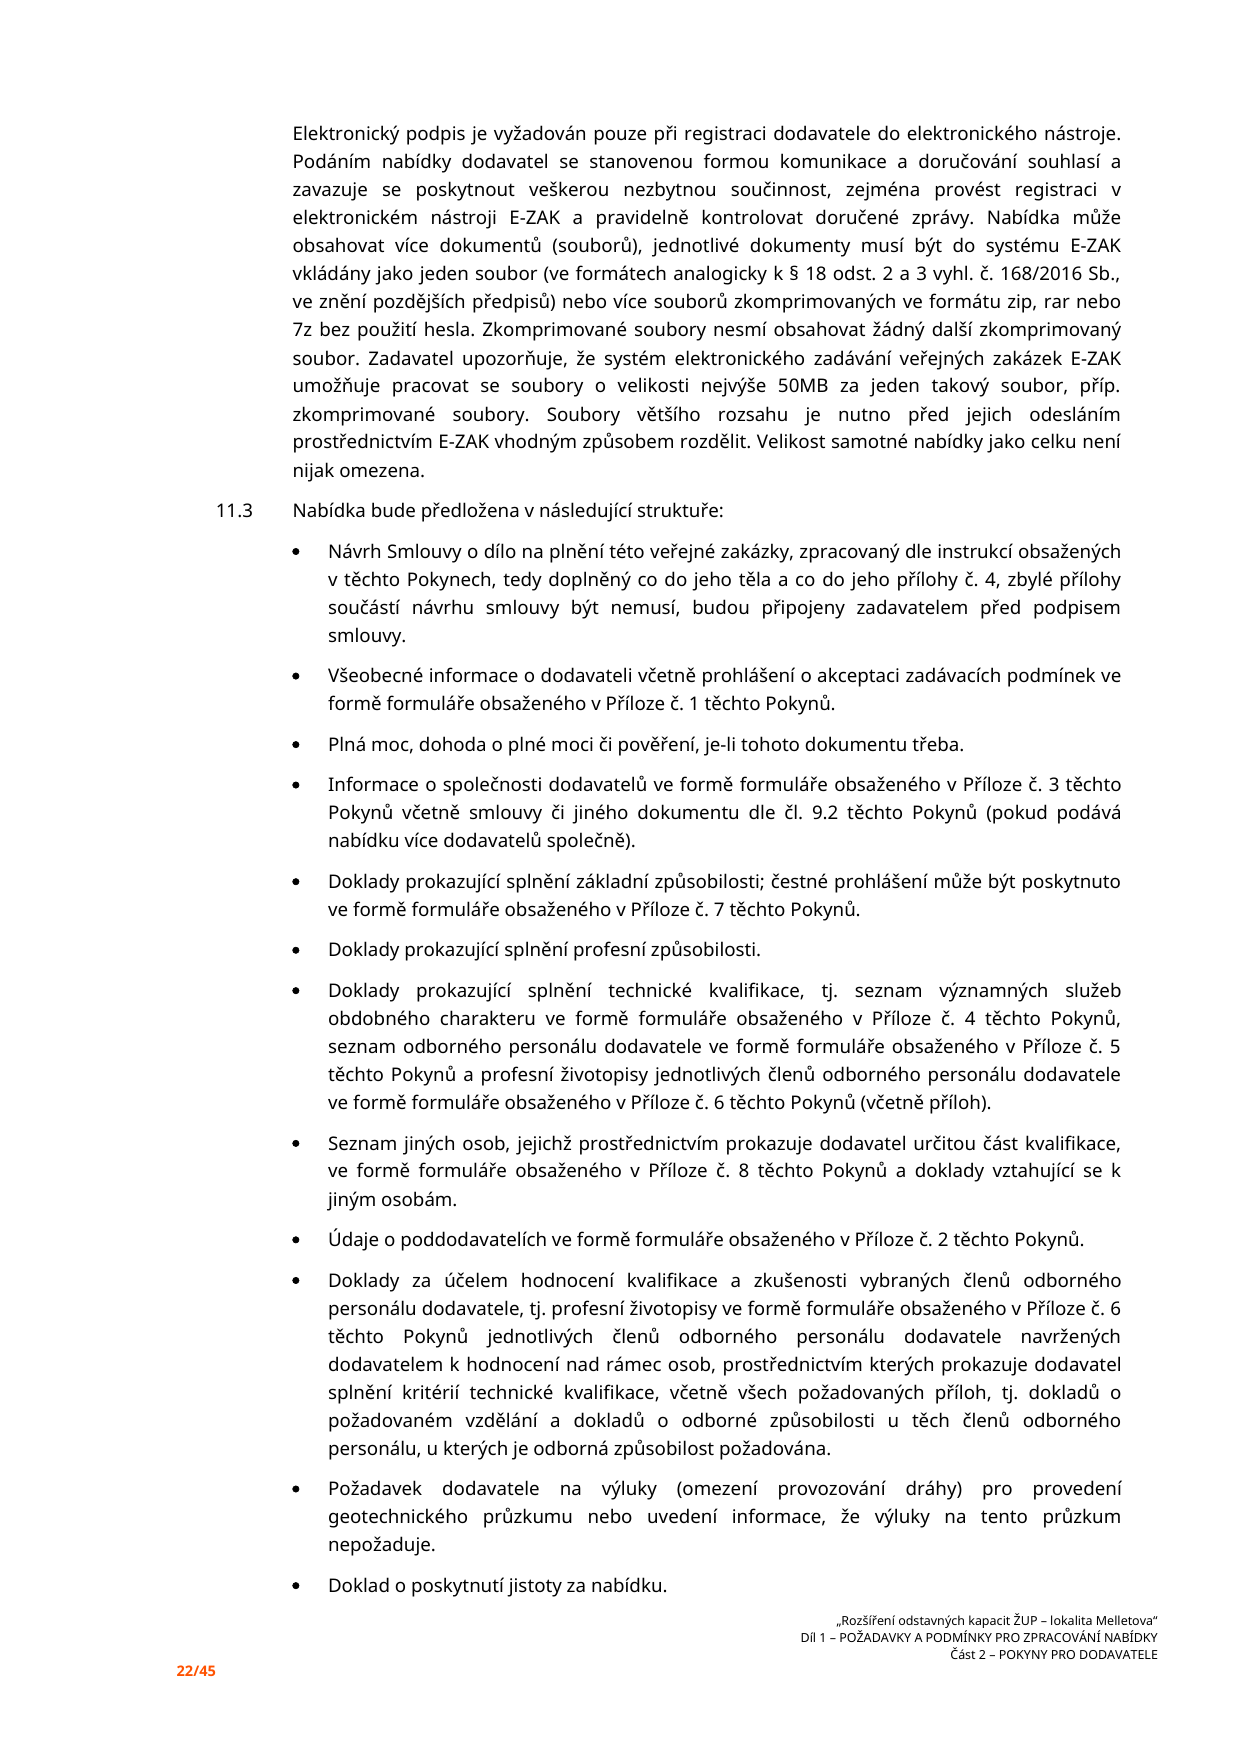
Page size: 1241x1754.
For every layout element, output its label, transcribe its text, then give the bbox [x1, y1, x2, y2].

text Údaje o poddodavatelích ve formě formuláře obsaženého v Příloze č. 2 těchto Pokynů. [292, 1226, 1122, 1252]
text Požadavek dodavatele na výluky (omezení provozování dráhy) pro provedení geotechnického průzkumu nebo uvedení informace, že výluky na tento průzkum nepožaduje. [292, 1476, 1122, 1557]
text Plná moc, dohoda o plné moci či pověření, je-li tohoto dokumentu třeba. [292, 731, 1122, 757]
text Informace o společnosti dodavatelů ve formě formuláře obsaženého v Příloze č. 3 těchto Pokynů včetně smlouvy či jiného dokumentu dle čl. 9.2 těchto Pokynů (pokud podává nabídku více dodavatelů společně). [292, 772, 1122, 853]
text Nabídka bude předložena v následující struktuře: [216, 497, 1122, 523]
text Všeobecné informace o dodavateli včetně prohlášení o akceptaci zadávacích podmínek ve formě formuláře obsaženého v Příloze č. 1 těchto Pokynů. [292, 662, 1122, 716]
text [216, 121, 1122, 482]
text Doklady prokazující splnění základní způsobilosti; čestné prohlášení může být poskytnuto ve formě formuláře obsaženého v Příloze č. 7 těchto Pokynů. [292, 868, 1122, 922]
text Doklad o poskytnutí jistoty za nabídku. [292, 1572, 1122, 1598]
text Doklady prokazující splnění technické kvalifikace, tj. seznam významných služeb obdobného charakteru ve formě formuláře obsaženého v Příloze č. 4 těchto Pokynů, seznam odborného personálu dodavatele ve formě formuláře obsaženého v Příloze č. 5 těchto Pokynů a profesní životopisy jednotlivých členů odborného personálu dodavatele ve formě formuláře obsaženého v Příloze č. 6 těchto Pokynů (včetně příloh). [292, 977, 1122, 1115]
text Doklady prokazující splnění profesní způsobilosti. [292, 937, 1122, 962]
text Návrh Smlouvy o dílo na plnění této veřejné zakázky, zpracovaný dle instrukcí obsažených v těchto Pokynech, tedy doplněný co do jeho těla a co do jeho přílohy č. 4, zbylé přílohy součástí návrhu smlouvy být nemusí, budou připojeny zadavatelem před podpisem smlouvy. [292, 538, 1122, 647]
text Doklady za účelem hodnocení kvalifikace a zkušenosti vybraných členů odborného personálu dodavatele, tj. profesní životopisy ve formě formuláře obsaženého v Příloze č. 6 těchto Pokynů jednotlivých členů odborného personálu dodavatele navržených dodavatelem k hodnocení nad rámec osob, prostřednictvím kterých prokazuje dodavatel splnění kritérií technické kvalifikace, včetně všech požadovaných příloh, tj. dokladů o požadovaném vzdělání a dokladů o odborné způsobilosti u těch členů odborného personálu, u kterých je odborná způsobilost požadována. [292, 1267, 1122, 1461]
text Seznam jiných osob, jejichž prostřednictvím prokazuje dodavatel určitou část kvalifikace, ve formě formuláře obsaženého v Příloze č. 8 těchto Pokynů a doklady vztahující se k jiným osobám. [292, 1130, 1122, 1211]
